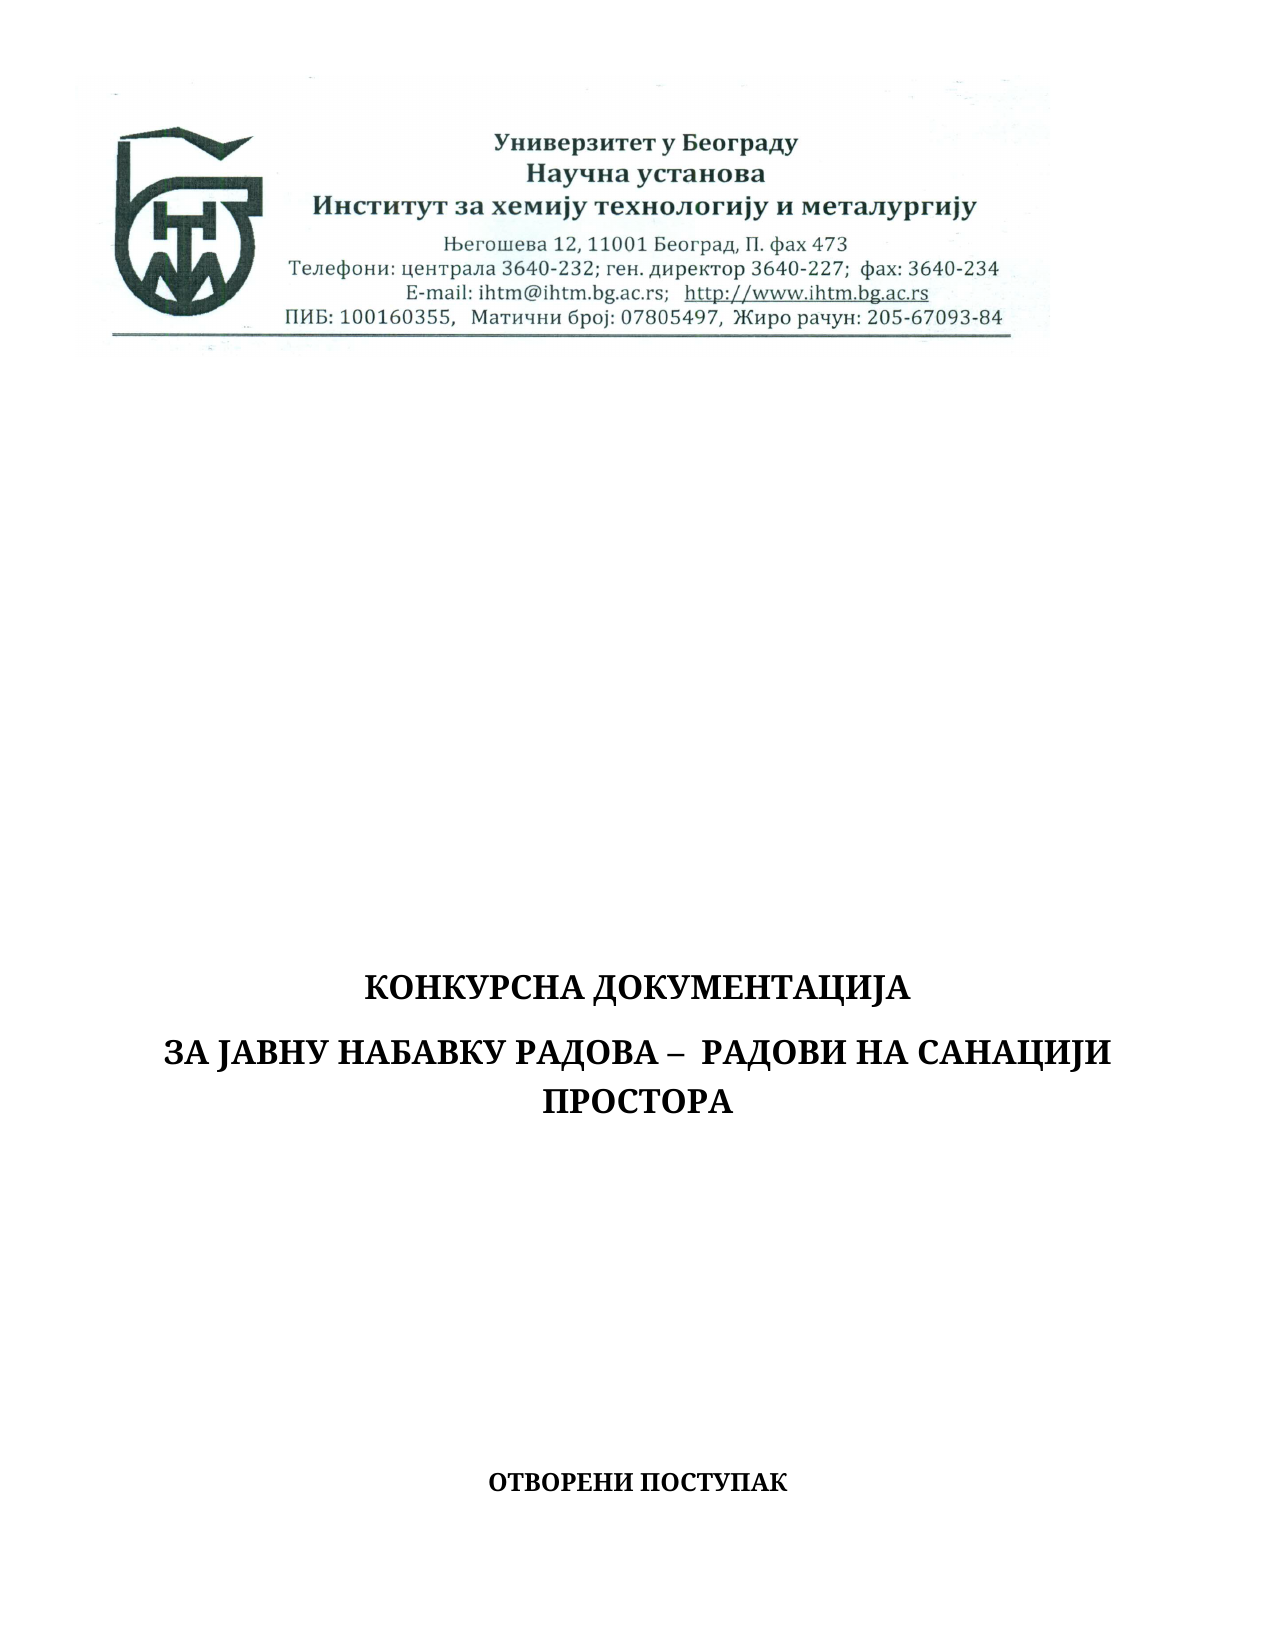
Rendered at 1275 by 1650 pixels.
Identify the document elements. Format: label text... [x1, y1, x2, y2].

text ОТВОРЕНИ ПОСТУПАК [75, 1464, 1200, 1498]
text ЗА ЈАВНУ НАБАВКУ РАДОВА – РАДОВИ НА САНАЦИЈИ ПРОСТОРА [75, 1029, 1200, 1123]
text КОНКУРСНA ДОКУМЕНТАЦИЈA [75, 963, 1200, 1009]
